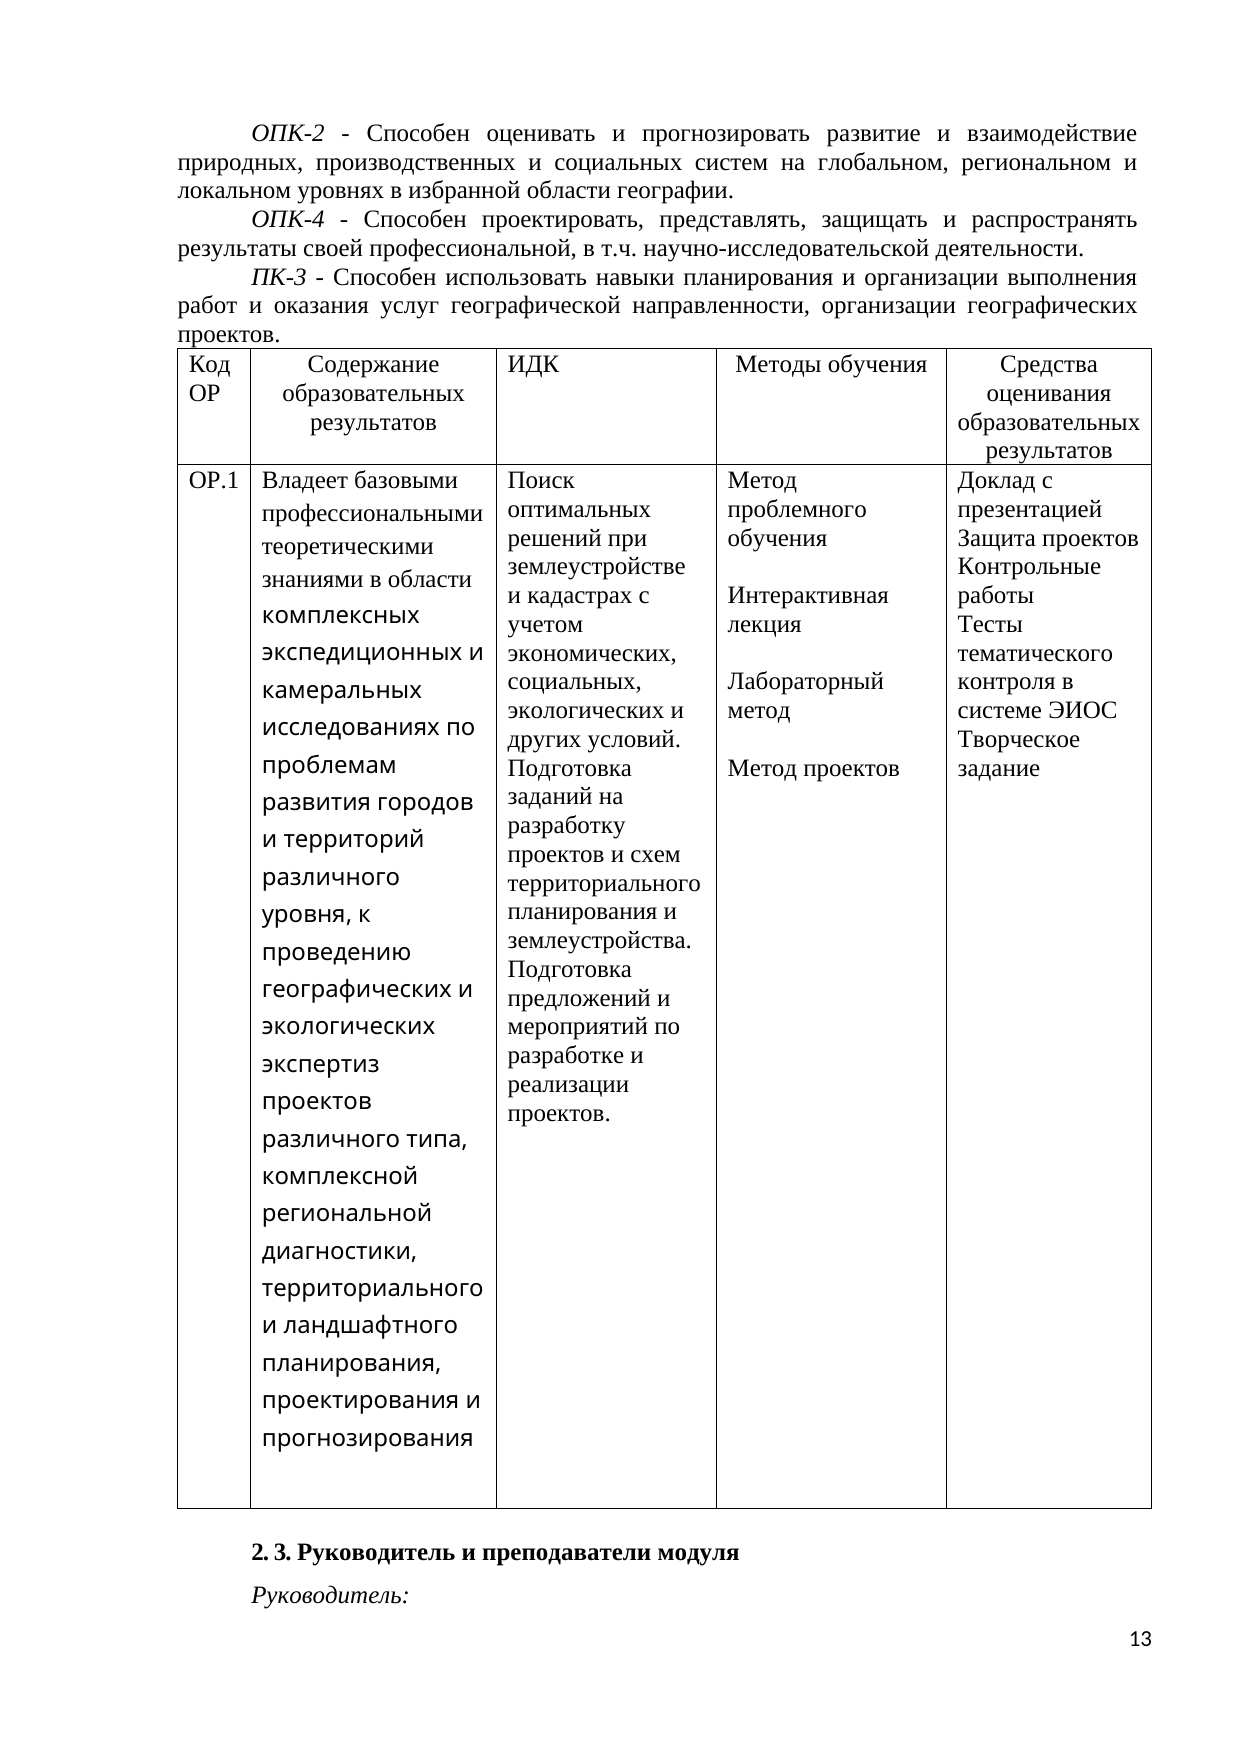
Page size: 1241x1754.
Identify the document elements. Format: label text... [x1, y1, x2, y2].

table_cell Владеет базовыми профессиональными теоретическими знаниями в области комплексных экспедиционных и камеральных исследованиях по проблемам развития городов и территорий различного уровня, к проведению географических и экологических экспертиз проектов различного типа, комплексной региональной диагностики, территориального и ландшафтного планирования, проектирования и прогнозирования [251, 465, 496, 1507]
text 2. 3. Руководитель и преподаватели модуля [177, 1537, 1152, 1566]
table_cell Поиск оптимальных решений при землеустройстве и кадастрах с учетом экономических, социальных, экологических и других условий. Подготовка заданий на разработку проектов и схем территориального планирования и землеустройства. Подготовка предложений и мероприятий по разработке и реализации проектов. [497, 465, 716, 1507]
text ОПК-4 - Способен проектировать, представлять, защищать и распространять результаты своей профессиональной, в т.ч. научно-исследовательской деятельности. [177, 204, 1138, 262]
table_cell Доклад с презентацией Защита проектов Контрольные работы Тесты тематического контроля в системе ЭИОС Творческое задание [947, 465, 1151, 1507]
table_cell Метод проблемного обучения Интерактивная лекция Лабораторный метод Метод проектов [717, 465, 946, 1507]
table_header Методы обучения [717, 349, 946, 464]
table_cell ОР.1 [178, 465, 250, 1507]
table_header Средства оценивания образовательных результатов [947, 349, 1151, 464]
text Руководитель: [177, 1580, 1152, 1609]
text ОПК-2 - Способен оценивать и прогнозировать развитие и взаимодействие природных, производственных и социальных систем на глобальном, региональном и локальном уровнях в избранной области географии. [177, 118, 1138, 204]
table_header Код ОР [178, 349, 250, 464]
table_header Содержание образовательных результатов [251, 349, 496, 464]
table_header ИДК [497, 349, 716, 464]
text ПК-3 - Способен использовать навыки планирования и организации выполнения работ и оказания услуг географической направленности, организации географических проектов. [177, 262, 1138, 348]
